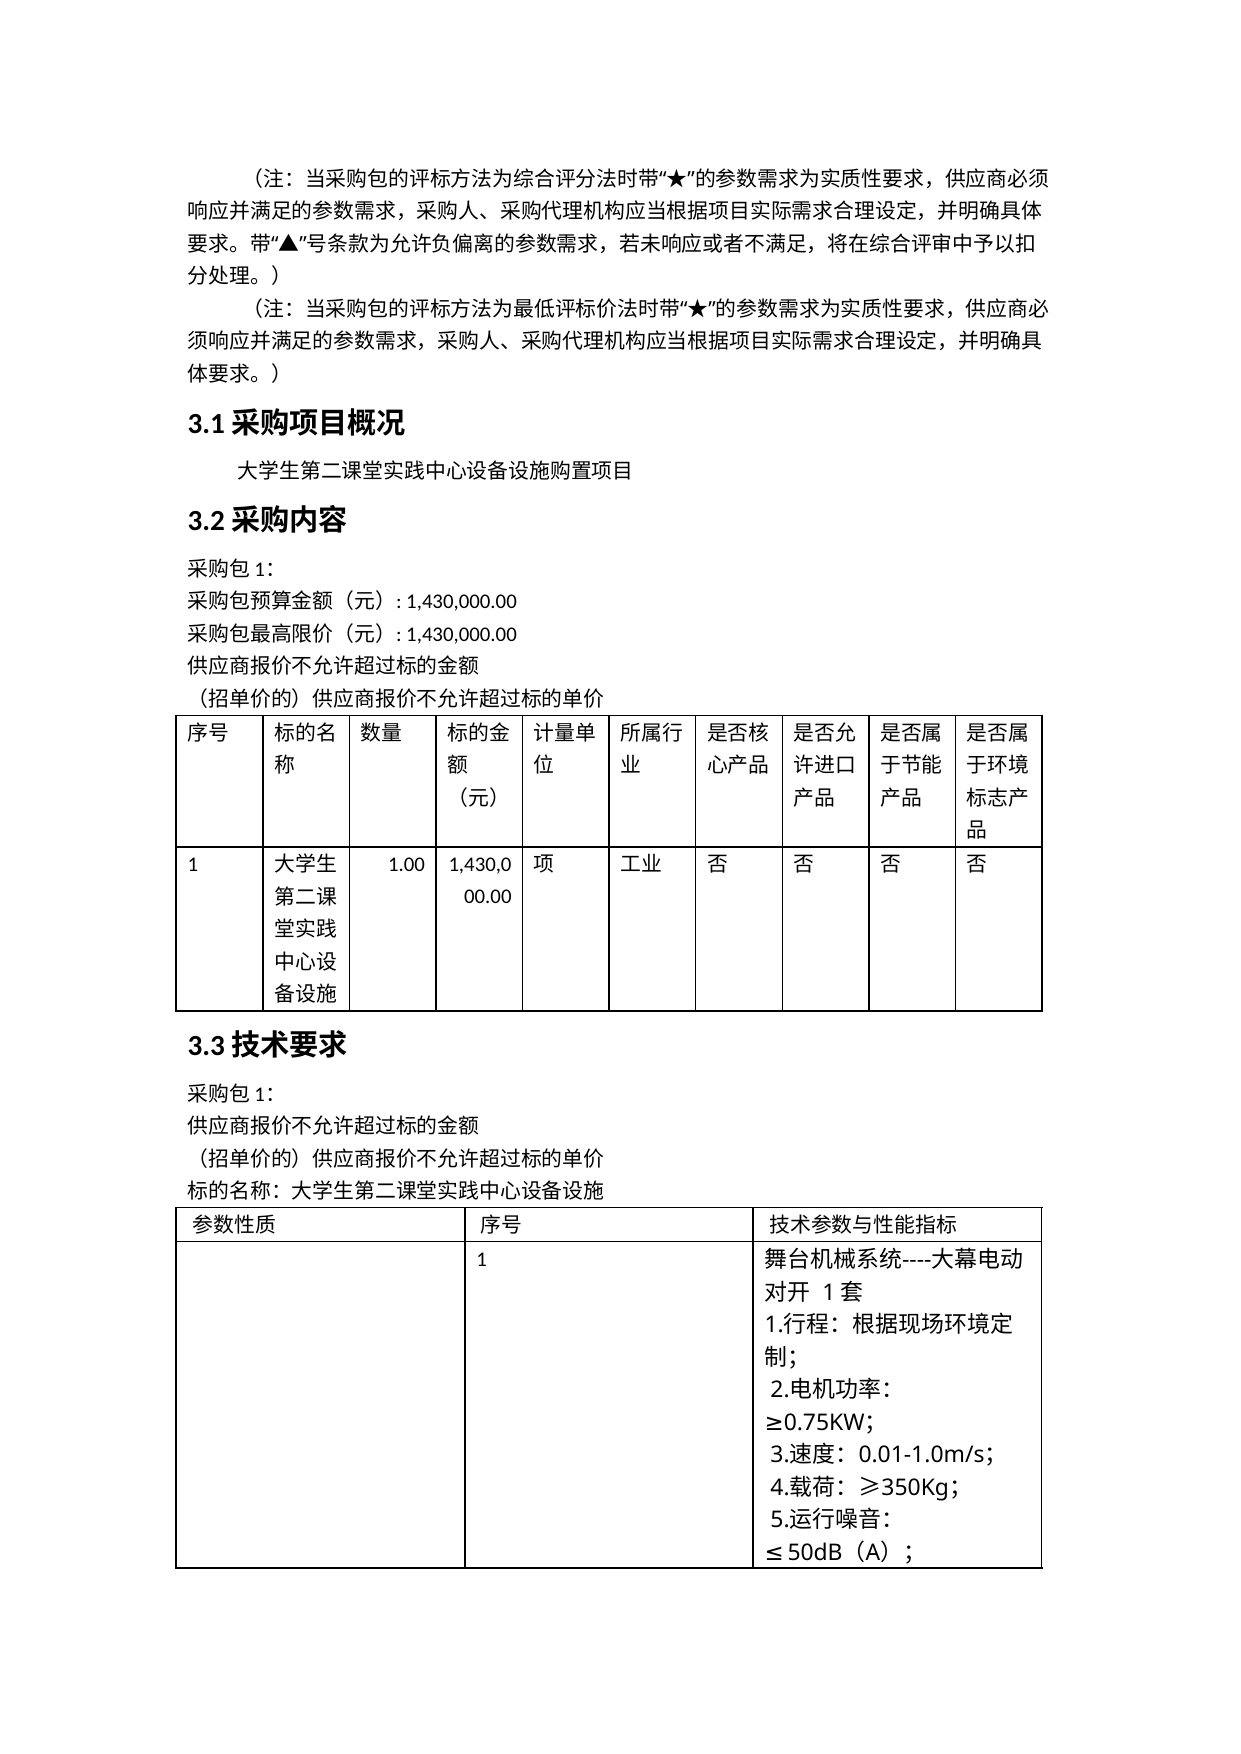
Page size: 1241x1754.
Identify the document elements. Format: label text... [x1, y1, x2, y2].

text 供应商报价不允许超过标的金额 [187, 649, 1053, 682]
text 3.3技术要求 [187, 1012, 1053, 1077]
table_header 是否属于环境标志产品 [956, 716, 1041, 846]
text 大学生第二课堂实践中心设备设施购置项目 [187, 454, 1053, 487]
text （注：当采购包的评标方法为综合评分法时带“★”的参数需求为实质性要求，供应商必须响应并满足的参数需求，采购人、采购代理机构应当根据项目实际需求合理设定，并明确具体要求。带“▲”号条款为允许负偏离的参数需求，若未响应或者不满足，将在综合评审中予以扣分处理。） [187, 162, 1053, 292]
table_header 数量 [350, 716, 435, 846]
table_header 序号 [177, 716, 262, 846]
text 标的名称：大学生第二课堂实践中心设备设施 [187, 1174, 1053, 1207]
table_header 是否允许进口产品 [783, 716, 868, 846]
text （招单价的）供应商报价不允许超过标的单价 [187, 1142, 1053, 1174]
table_cell 否 [783, 848, 868, 1010]
text 3.2采购内容 [187, 487, 1053, 552]
table_cell 否 [870, 848, 955, 1010]
table_cell 项 [523, 848, 608, 1010]
table_cell 否 [696, 848, 782, 1010]
table_header 是否核心产品 [696, 716, 782, 846]
table_header 所属行业 [610, 716, 695, 846]
text 采购包1： [187, 1077, 1053, 1109]
table_cell 1 [466, 1242, 752, 1567]
text （招单价的）供应商报价不允许超过标的单价 [187, 682, 1053, 714]
table_cell 1 [177, 848, 262, 1010]
table_cell 否 [956, 848, 1041, 1010]
table_cell 工业 [610, 848, 695, 1010]
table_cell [754, 1242, 1041, 1567]
table_cell 1.00 [350, 848, 435, 1010]
text 3.1采购项目概况 [187, 389, 1053, 454]
text 采购包1： [187, 552, 1053, 584]
table_cell 大学生第二课堂实践中心设备设施 [264, 848, 349, 1010]
table_cell [177, 1242, 464, 1567]
text 供应商报价不允许超过标的金额 [187, 1109, 1053, 1142]
table_header 计量单位 [523, 716, 608, 846]
table_header 技术参数与性能指标 [754, 1208, 1041, 1241]
table_header 标的名称 [264, 716, 349, 846]
table_cell 1,430,000.00 [437, 848, 522, 1010]
text 采购包预算金额（元）: 1,430,000.00 [187, 584, 1053, 617]
table_header 参数性质 [177, 1208, 464, 1241]
text 采购包最高限价（元）: 1,430,000.00 [187, 617, 1053, 649]
table_header 序号 [466, 1208, 752, 1241]
table_header 是否属于节能产品 [870, 716, 955, 846]
table_header 标的金额 （元） [437, 716, 522, 846]
text （注：当采购包的评标方法为最低评标价法时带“★”的参数需求为实质性要求，供应商必须响应并满足的参数需求，采购人、采购代理机构应当根据项目实际需求合理设定，并明确具体要求。） [187, 292, 1053, 389]
